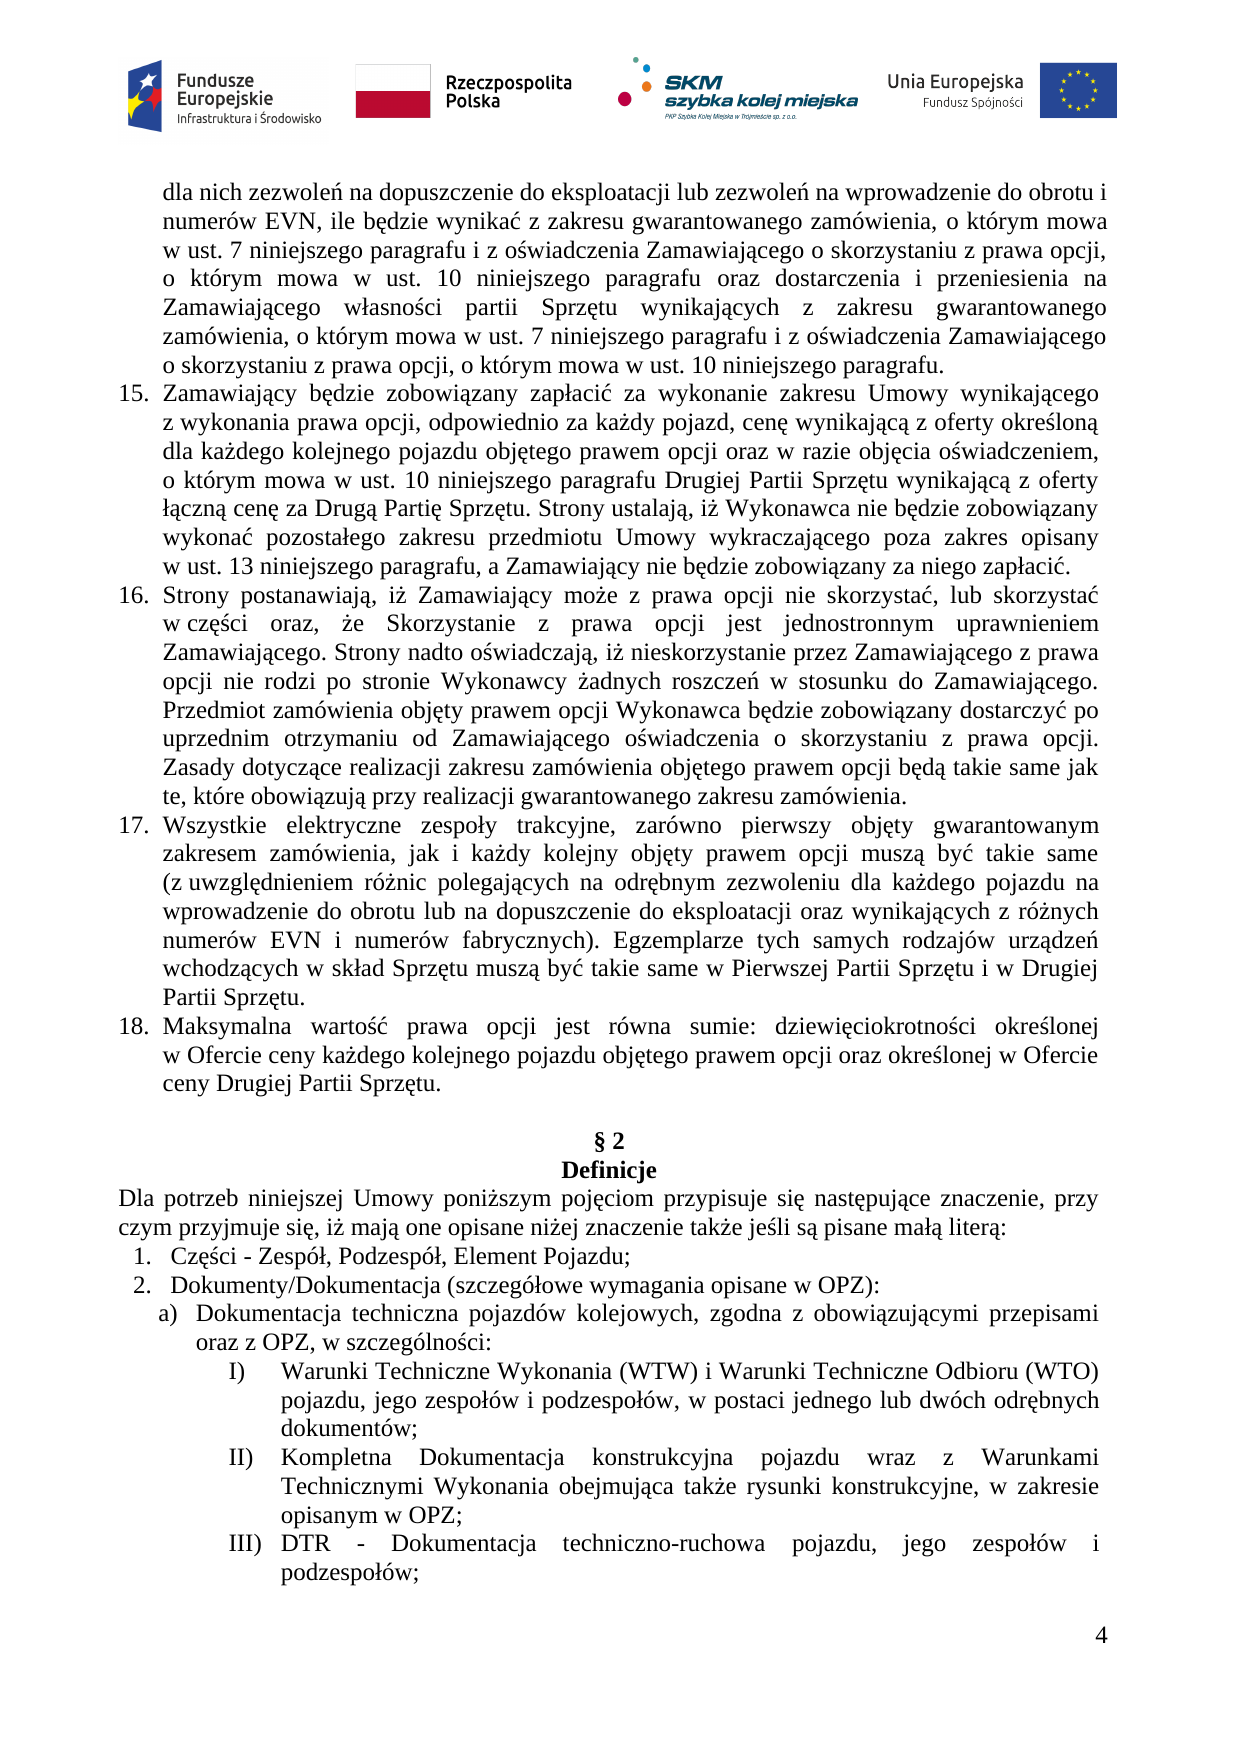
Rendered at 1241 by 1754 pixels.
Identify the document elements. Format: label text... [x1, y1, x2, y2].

list Części - Zespół, Podzespół, Element Pojazdu; [133, 1241, 1100, 1270]
list Kompletna Dokumentacja konstrukcyjna pojazdu wraz z Warunkami Technicznymi Wykonania obejmująca także rysunki konstrukcyjne, w zakresie opisanym w OPZ; [228, 1442, 1100, 1528]
list Dokumentacja techniczna pojazdów kolejowych, zgodna z obowiązującymi przepisami oraz z OPZ, w szczególności: [158, 1298, 1100, 1356]
text Dla potrzeb niniejszej Umowy poniższym pojęciom przypisuje się następujące znaczenie, przy czym przyjmuje się, iż mają one opisane niżej znaczenie także jeśli są pisane małą literą: [118, 1183, 1100, 1241]
list Zamawiający będzie zobowiązany zapłacić za wykonanie zakresu Umowy wynikającego z wykonania prawa opcji, odpowiednio za każdy pojazd, cenę wynikającą z oferty określoną dla każdego kolejnego pojazdu objętego prawem opcji oraz w razie objęcia oświadczeniem, o którym mowa w ust. 10 niniejszego paragrafu Drugiej Partii Sprzętu wynikającą z oferty łączną cenę za Drugą Partię Sprzętu. Strony ustalają, iż Wykonawca nie będzie zobowiązany wykonać pozostałego zakresu przedmiotu Umowy wykraczającego poza zakres opisany w ust. 13 niniejszego paragrafu, a Zamawiający nie będzie zobowiązany za niego zapłacić. [118, 378, 1100, 580]
list Maksymalna wartość prawa opcji jest równa sumie: dziewięciokrotności określonej w Ofercie ceny każdego kolejnego pojazdu objętego prawem opcji oraz określonej w Ofercie ceny Drugiej Partii Sprzętu. [118, 1011, 1100, 1097]
text Definicje [118, 1155, 1100, 1183]
picture [118, 57, 329, 145]
list Wszystkie elektryczne zespoły trakcyjne, zarówno pierwszy objęty gwarantowanym zakresem zamówienia, jak i każdy kolejny objęty prawem opcji muszą być takie same (z uwzględnieniem różnic polegających na odrębnym zezwoleniu dla każdego pojazdu na wprowadzenie do obrotu lub na dopuszczenie do eksploatacji oraz wynikających z różnych numerów EVN i numerów fabrycznych). Egzemplarze tych samych rodzajów urządzeń wchodzących w skład Sprzętu muszą być takie same w Pierwszej Partii Sprzętu i w Drugiej Partii Sprzętu. [118, 810, 1100, 1011]
picture [339, 46, 588, 136]
list Dokumenty/Dokumentacja (szczegółowe wymagania opisane w OPZ): [133, 1270, 1100, 1298]
list Warunki Techniczne Wykonania (WTW) i Warunki Techniczne Odbioru (WTO) pojazdu, jego zespołów i podzespołów, w postaci jednego lub dwóch odrębnych dokumentów; [228, 1356, 1100, 1442]
list Strony postanawiają, iż Zamawiający może z prawa opcji nie skorzystać, lub skorzystać w części oraz, że Skorzystanie z prawa opcji jest jednostronnym uprawnieniem Zamawiającego. Strony nadto oświadczają, iż nieskorzystanie przez Zamawiającego z prawa opcji nie rodzi po stronie Wykonawcy żadnych roszczeń w stosunku do Zamawiającego. Przedmiot zamówienia objęty prawem opcji Wykonawca będzie zobowiązany dostarczyć po uprzednim otrzymaniu od Zamawiającego oświadczenia o skorzystaniu z prawa opcji. Zasady dotyczące realizacji zakresu zamówienia objętego prawem opcji będą takie same jak te, które obowiązują przy realizacji gwarantowanego zakresu zamówienia. [118, 580, 1100, 810]
picture [871, 28, 1134, 153]
picture [618, 57, 858, 120]
list DTR - Dokumentacja techniczno-ruchowa pojazdu, jego zespołów i podzespołów; [228, 1528, 1100, 1586]
text § 2 [118, 1126, 1100, 1155]
